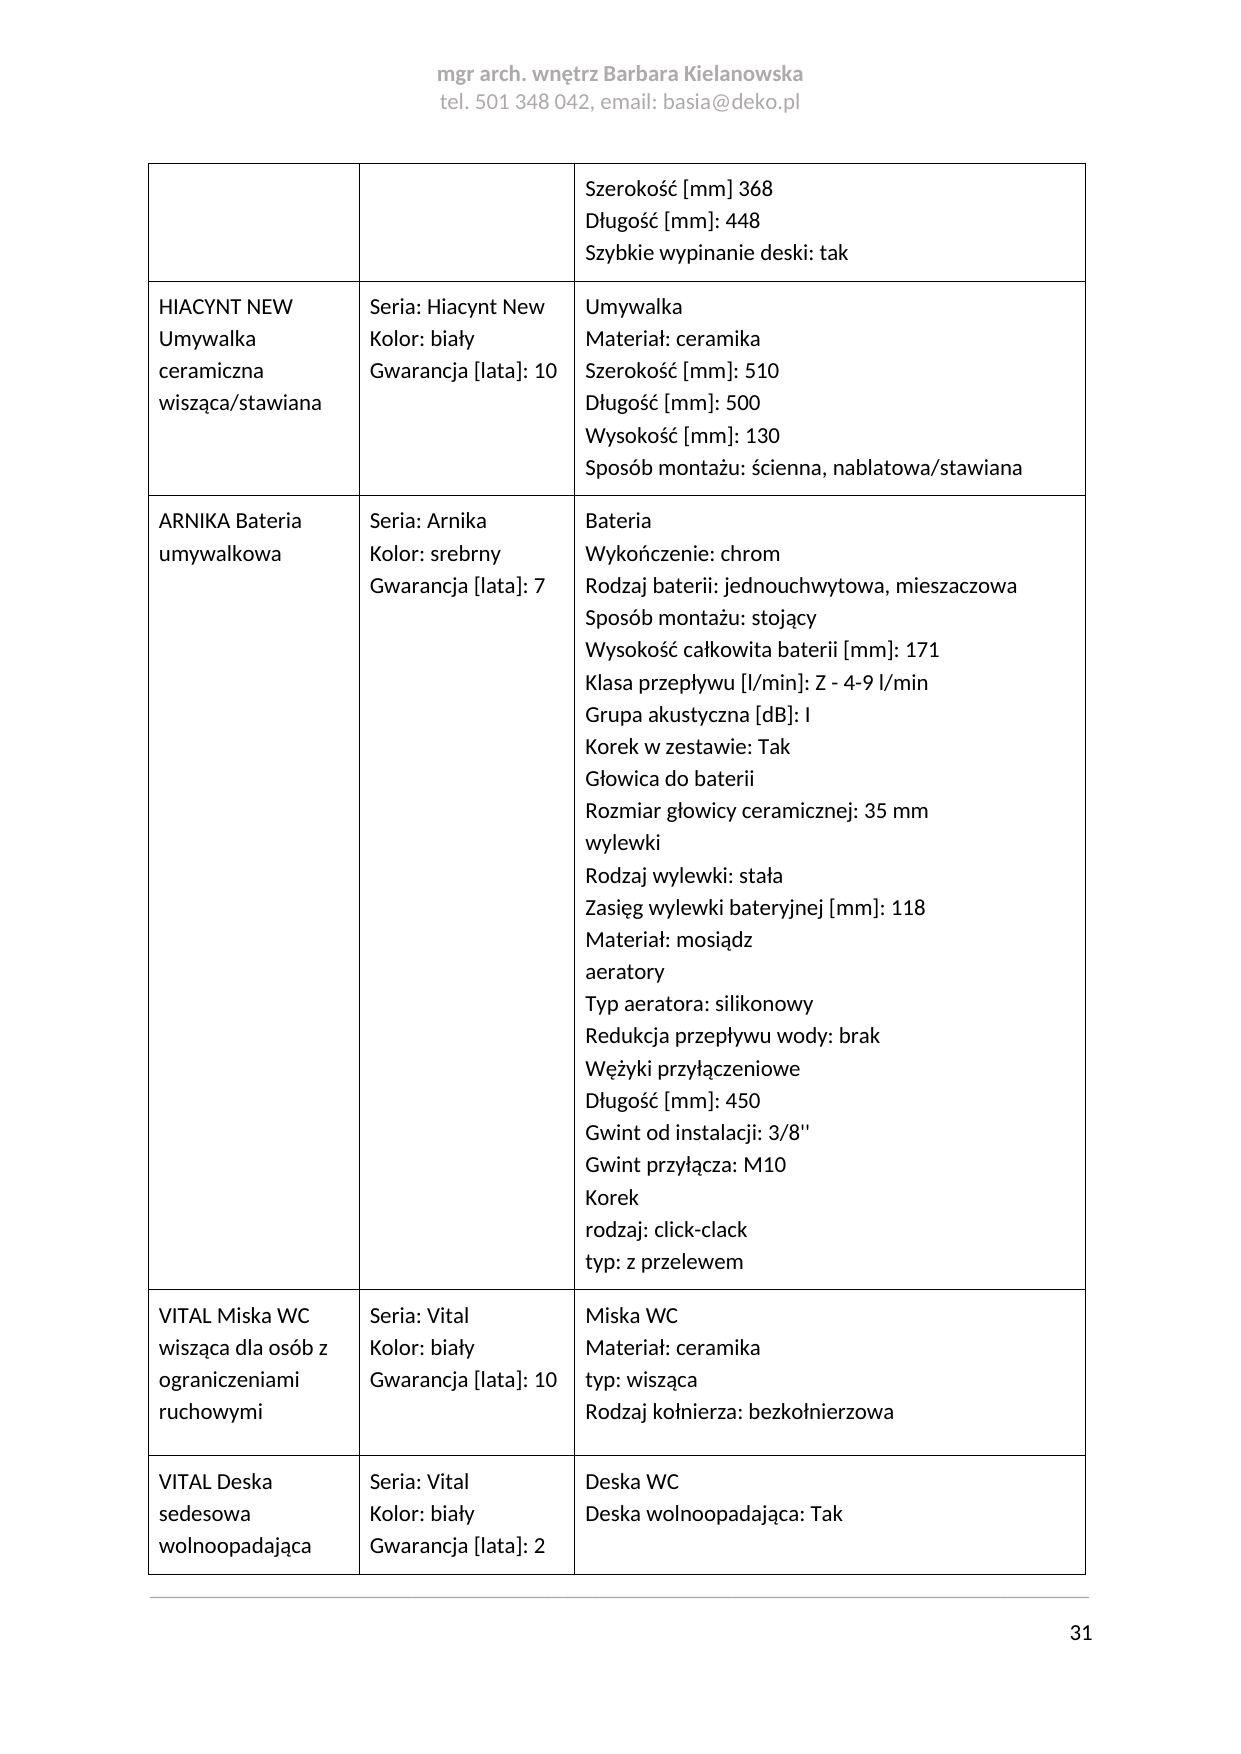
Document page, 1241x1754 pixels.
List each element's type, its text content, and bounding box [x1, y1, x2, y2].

table_cell HIACYNT NEW Umywalka ceramiczna wisząca/stawiana [149, 282, 359, 495]
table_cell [575, 164, 1085, 281]
table_cell Umywalka Materiał: ceramika Szerokość [mm]: 510 Długość [mm]: 500 Wysokość [mm]: 130 Sposób montażu: ścienna, nablatowa/stawiana [575, 282, 1085, 495]
table_cell Seria: Vital Kolor: biały Gwarancja [lata]: 10 [360, 1290, 574, 1455]
table_cell Seria: Vital Kolor: biały Gwarancja [lata]: 2 [360, 1456, 574, 1573]
table_cell VITAL Deska sedesowa wolnoopadająca [149, 1456, 359, 1573]
table_cell Bateria Wykończenie: chrom Rodzaj baterii: jednouchwytowa, mieszaczowa Sposób montażu: stojący Wysokość całkowita baterii [mm]: 171 Klasa przepływu [l/min]: Z - 4-9 l/min Grupa akustyczna [dB]: I Korek w zestawie: Tak Głowica do baterii Rozmiar głowicy ceramicznej: 35 mm wylewki Rodzaj wylewki: stała Zasięg wylewki bateryjnej [mm]: 118 Materiał: mosiądz aeratory Typ aeratora: silikonowy Redukcja przepływu wody: brak Wężyki przyłączeniowe Długość [mm]: 450 Gwint od instalacji: 3/8'' Gwint przyłącza: M10 Korek rodzaj: click-clack typ: z przelewem [575, 496, 1085, 1289]
table_cell Deska WC Deska wolnoopadająca: Tak [575, 1456, 1085, 1573]
table_cell Seria: Hiacynt New Kolor: biały Gwarancja [lata]: 10 [360, 282, 574, 495]
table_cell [149, 164, 359, 281]
table_cell Miska WC Materiał: ceramika typ: wisząca Rodzaj kołnierza: bezkołnierzowa [575, 1290, 1085, 1455]
table_cell ARNIKA Bateria umywalkowa [149, 496, 359, 1289]
table_cell Seria: Arnika Kolor: srebrny Gwarancja [lata]: 7 [360, 496, 574, 1289]
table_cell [360, 164, 574, 281]
table_cell VITAL Miska WC wisząca dla osób z ograniczeniami ruchowymi [149, 1290, 359, 1455]
